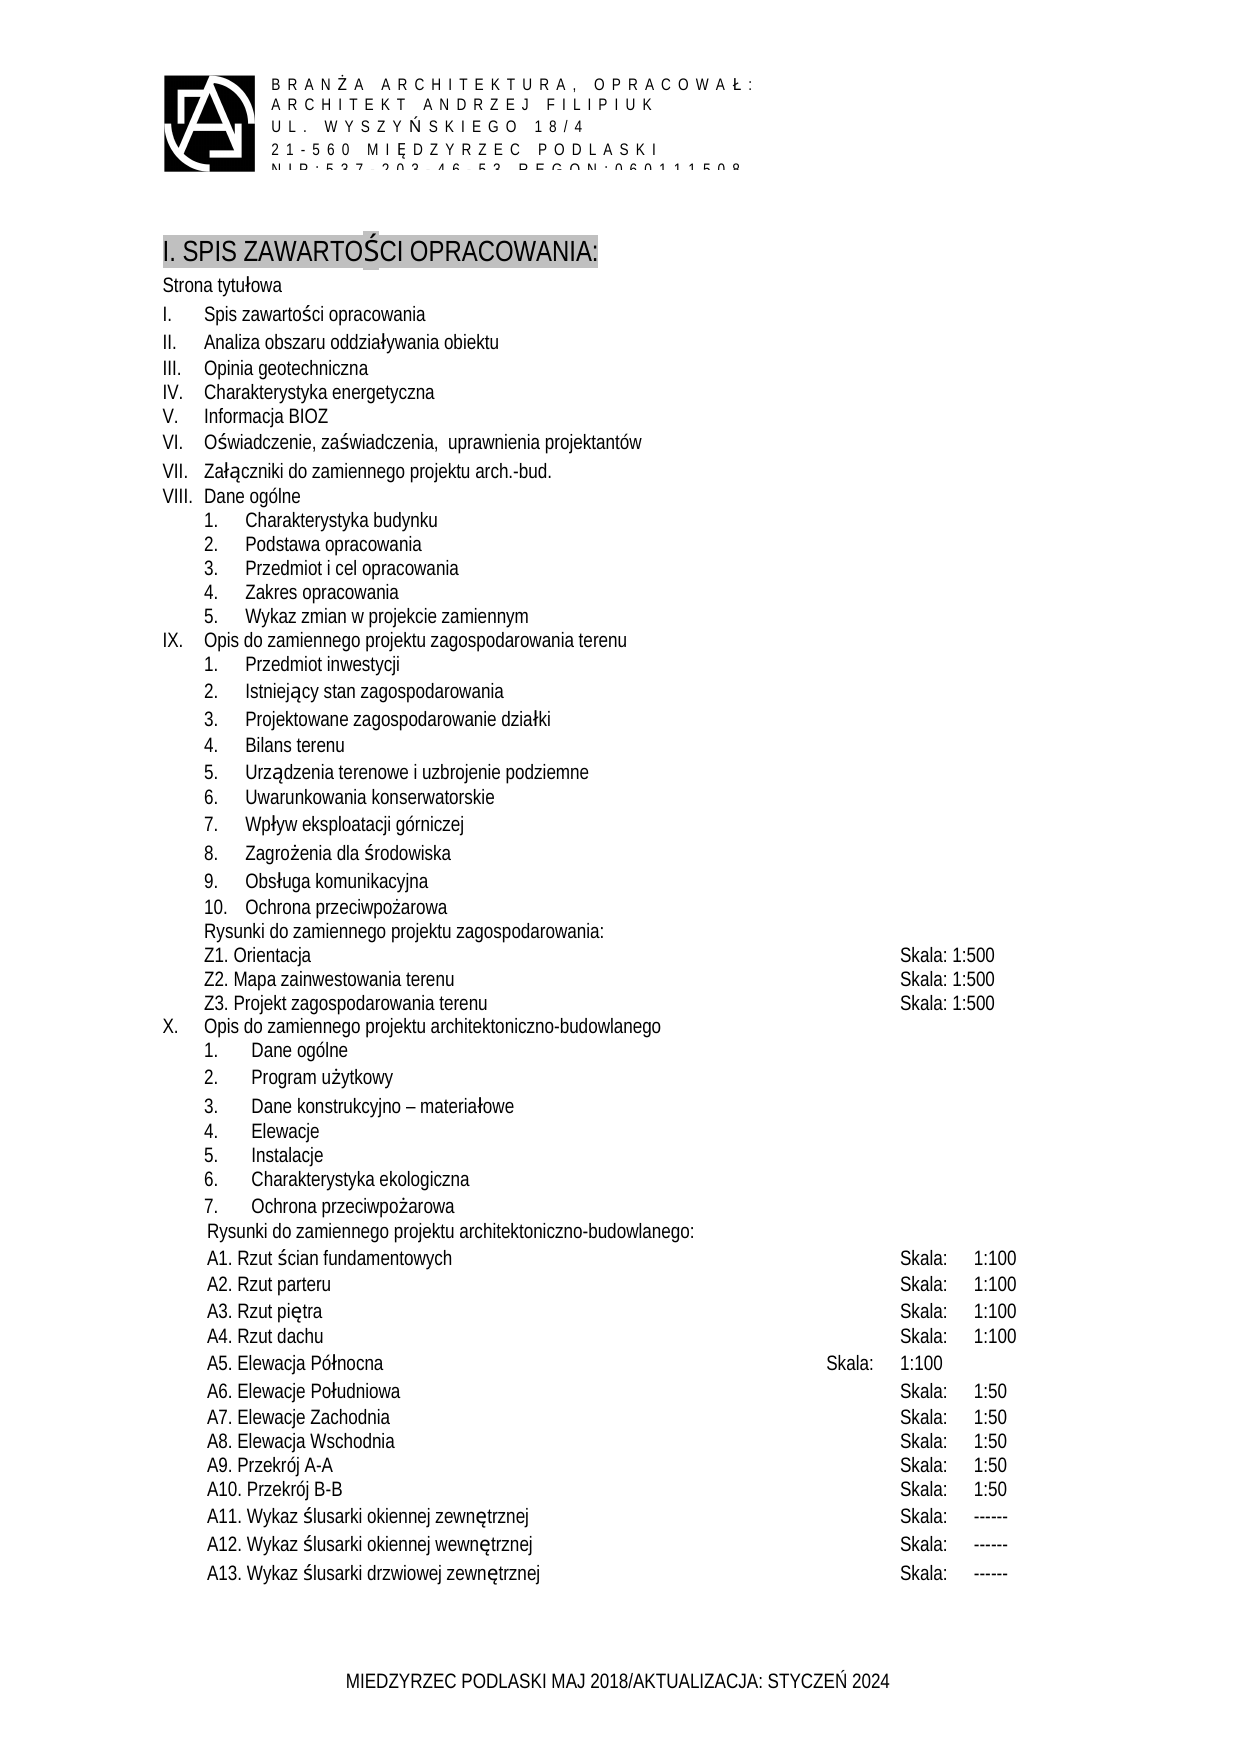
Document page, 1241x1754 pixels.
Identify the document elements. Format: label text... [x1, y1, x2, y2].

list Istniejący stan zagospodarowania [204, 676, 1092, 704]
list Charakterystyka budynku [204, 508, 1092, 532]
list Dane ogólne [204, 1038, 1092, 1062]
list Oświadczenie, zaświadczenia, uprawnienia projektantów [162, 427, 1092, 456]
text A8. Elewacja Wschodnia Skala: 1:50 [207, 1429, 1092, 1453]
list Analiza obszaru oddziaływania obiektu [162, 327, 1092, 356]
list Załączniki do zamiennego projektu arch.-bud. [162, 456, 1092, 484]
text A12. Wykaz ślusarki okiennej wewnętrznej Skala: ------ [207, 1529, 1092, 1558]
list Wpływ eksploatacji górniczej [204, 809, 1092, 838]
list Charakterystyka energetyczna [162, 379, 1092, 403]
list Przedmiot i cel opracowania [204, 556, 1092, 580]
text A2. Rzut parteru Skala: 1:100 [207, 1272, 1092, 1296]
text I. SPIS ZAWARTOŚCI OPRACOWANIA: [379, 231, 1092, 270]
list Instalacje [204, 1143, 1092, 1167]
list Informacja BIOZ [162, 403, 1092, 427]
text A1. Rzut ścian fundamentowych Skala: 1:100 [207, 1243, 1092, 1272]
text Z2. Mapa zainwestowania terenu Skala: 1:500 [162, 966, 1092, 990]
text A4. Rzut dachu Skala: 1:100 [207, 1324, 1092, 1348]
text A11. Wykaz ślusarki okiennej zewnętrznej Skala: ------ [207, 1501, 1092, 1529]
list Spis zawartości opracowania [162, 299, 1092, 327]
list Dane konstrukcyjno – materiałowe [204, 1091, 1092, 1119]
list Obsługa komunikacyjna [204, 866, 1092, 894]
text Rysunki do zamiennego projektu architektoniczno-budowlanego: [207, 1219, 1092, 1243]
list Ochrona przeciwpożarowa [204, 1191, 1092, 1219]
text Strona tytułowa [162, 270, 1092, 299]
list Urządzenia terenowe i uzbrojenie podziemne [204, 757, 1092, 785]
text A9. Przekrój A-A Skala: 1:50 [207, 1453, 1092, 1477]
list Podstawa opracowania [204, 532, 1092, 556]
list Opinia geotechniczna [162, 356, 1092, 379]
text A13. Wykaz ślusarki drzwiowej zewnętrznej Skala: ------ [207, 1558, 1092, 1586]
text A6. Elewacje Południowa Skala: 1:50 [207, 1377, 1092, 1405]
text Rysunki do zamiennego projektu zagospodarowania: [204, 918, 1092, 942]
text A3. Rzut piętra Skala: 1:100 [207, 1296, 1092, 1324]
list Zakres opracowania [204, 580, 1092, 604]
list Charakterystyka ekologiczna [204, 1167, 1092, 1191]
text I. SPIS ZAWARTOŚCI OPRACOWANIA: [162, 231, 363, 270]
list Program użytkowy [204, 1062, 1092, 1091]
text Z1. Orientacja Skala: 1:500 [162, 942, 1092, 966]
list Ochrona przeciwpożarowa [204, 894, 1092, 918]
list Dane ogólne [162, 484, 1092, 508]
list Opis do zamiennego projektu architektoniczno-budowlanego [162, 1014, 1092, 1038]
text A10. Przekrój B-B Skala: 1:50 [207, 1477, 1092, 1501]
text Z3. Projekt zagospodarowania terenu Skala: 1:500 [162, 990, 1092, 1014]
list Przedmiot inwestycji [204, 652, 1092, 676]
list Opis do zamiennego projektu zagospodarowania terenu [162, 628, 1092, 652]
list Projektowane zagospodarowanie działki [204, 704, 1092, 733]
text A7. Elewacje Zachodnia Skala: 1:50 [207, 1405, 1092, 1429]
list Bilans terenu [204, 733, 1092, 757]
list Uwarunkowania konserwatorskie [204, 785, 1092, 809]
list Elewacje [204, 1119, 1092, 1143]
list Wykaz zmian w projekcie zamiennym [204, 604, 1092, 628]
text A5. Elewacja Północna Skala: 1:100 [207, 1348, 1092, 1377]
list Zagrożenia dla środowiska [204, 838, 1092, 866]
